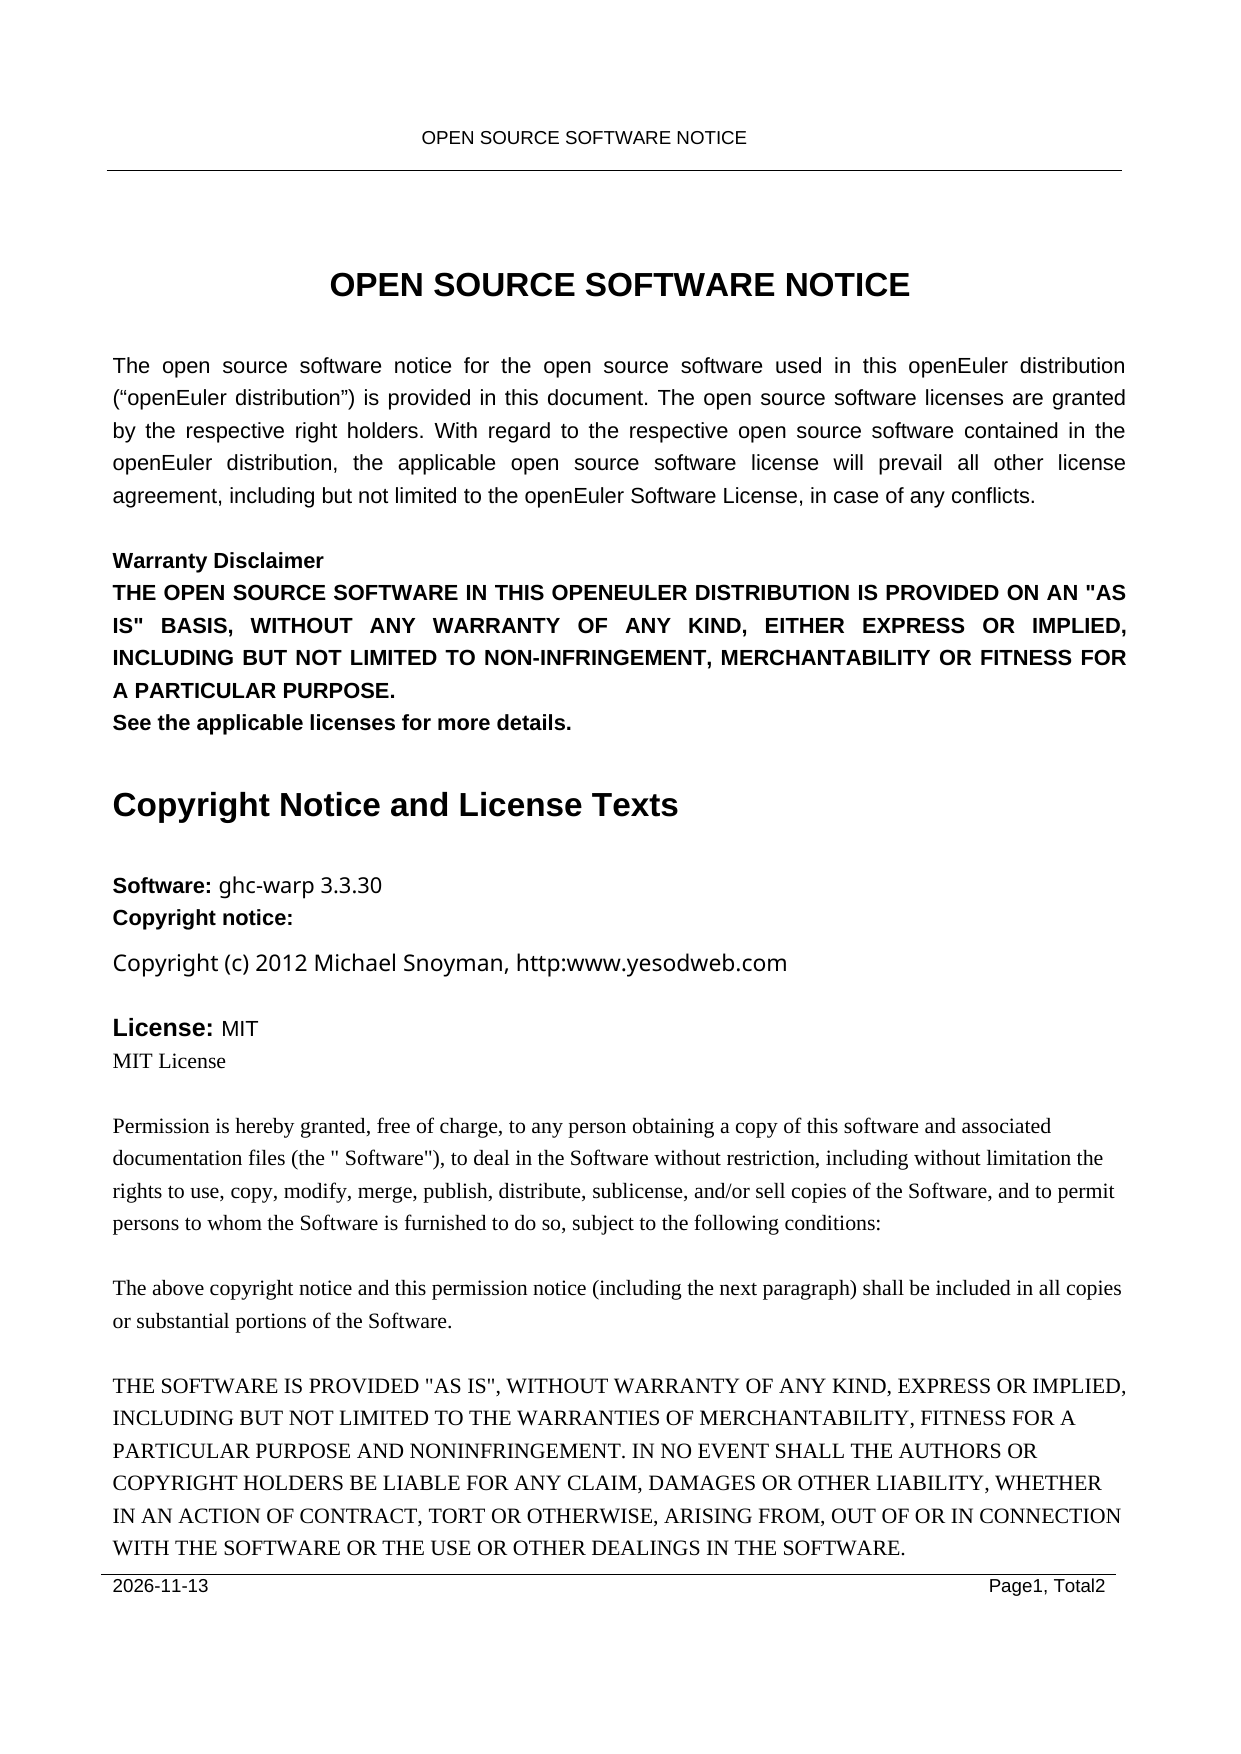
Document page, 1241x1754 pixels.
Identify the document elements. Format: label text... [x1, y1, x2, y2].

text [112, 1044, 1128, 1564]
text License: MIT [112, 1012, 1128, 1044]
title Software: ghc-warp 3.3.30 [112, 869, 1128, 901]
text Copyright Notice and License Texts [112, 771, 1128, 836]
text Copyright (c) 2012 Michael Snoyman, http:www.yesodweb.com [112, 947, 1128, 1012]
text Warranty Disclaimer [112, 544, 1128, 576]
text OPEN SOURCE SOFTWARE NOTICE [112, 251, 1128, 316]
text The open source software notice for the open source software used in this openEuler distribution (“openEuler distribution”) is provided in this document. The open source software licenses are granted by the respective right holders. With regard to the respective open source software contained in the openEuler distribution, the applicable open source software license will prevail all other license agreement, including but not limited to the openEuler Software License, in case of any conflicts. [112, 349, 1128, 511]
text THE OPEN SOURCE SOFTWARE IN THIS OPENEULER DISTRIBUTION IS PROVIDED ON AN "AS IS" BASIS, WITHOUT ANY WARRANTY OF ANY KIND, EITHER EXPRESS OR IMPLIED, INCLUDING BUT NOT LIMITED TO NON-INFRINGEMENT, MERCHANTABILITY OR FITNESS FOR A PARTICULAR PURPOSE. See the applicable licenses for more details. [112, 576, 1128, 739]
text Copyright notice: [112, 901, 1128, 934]
